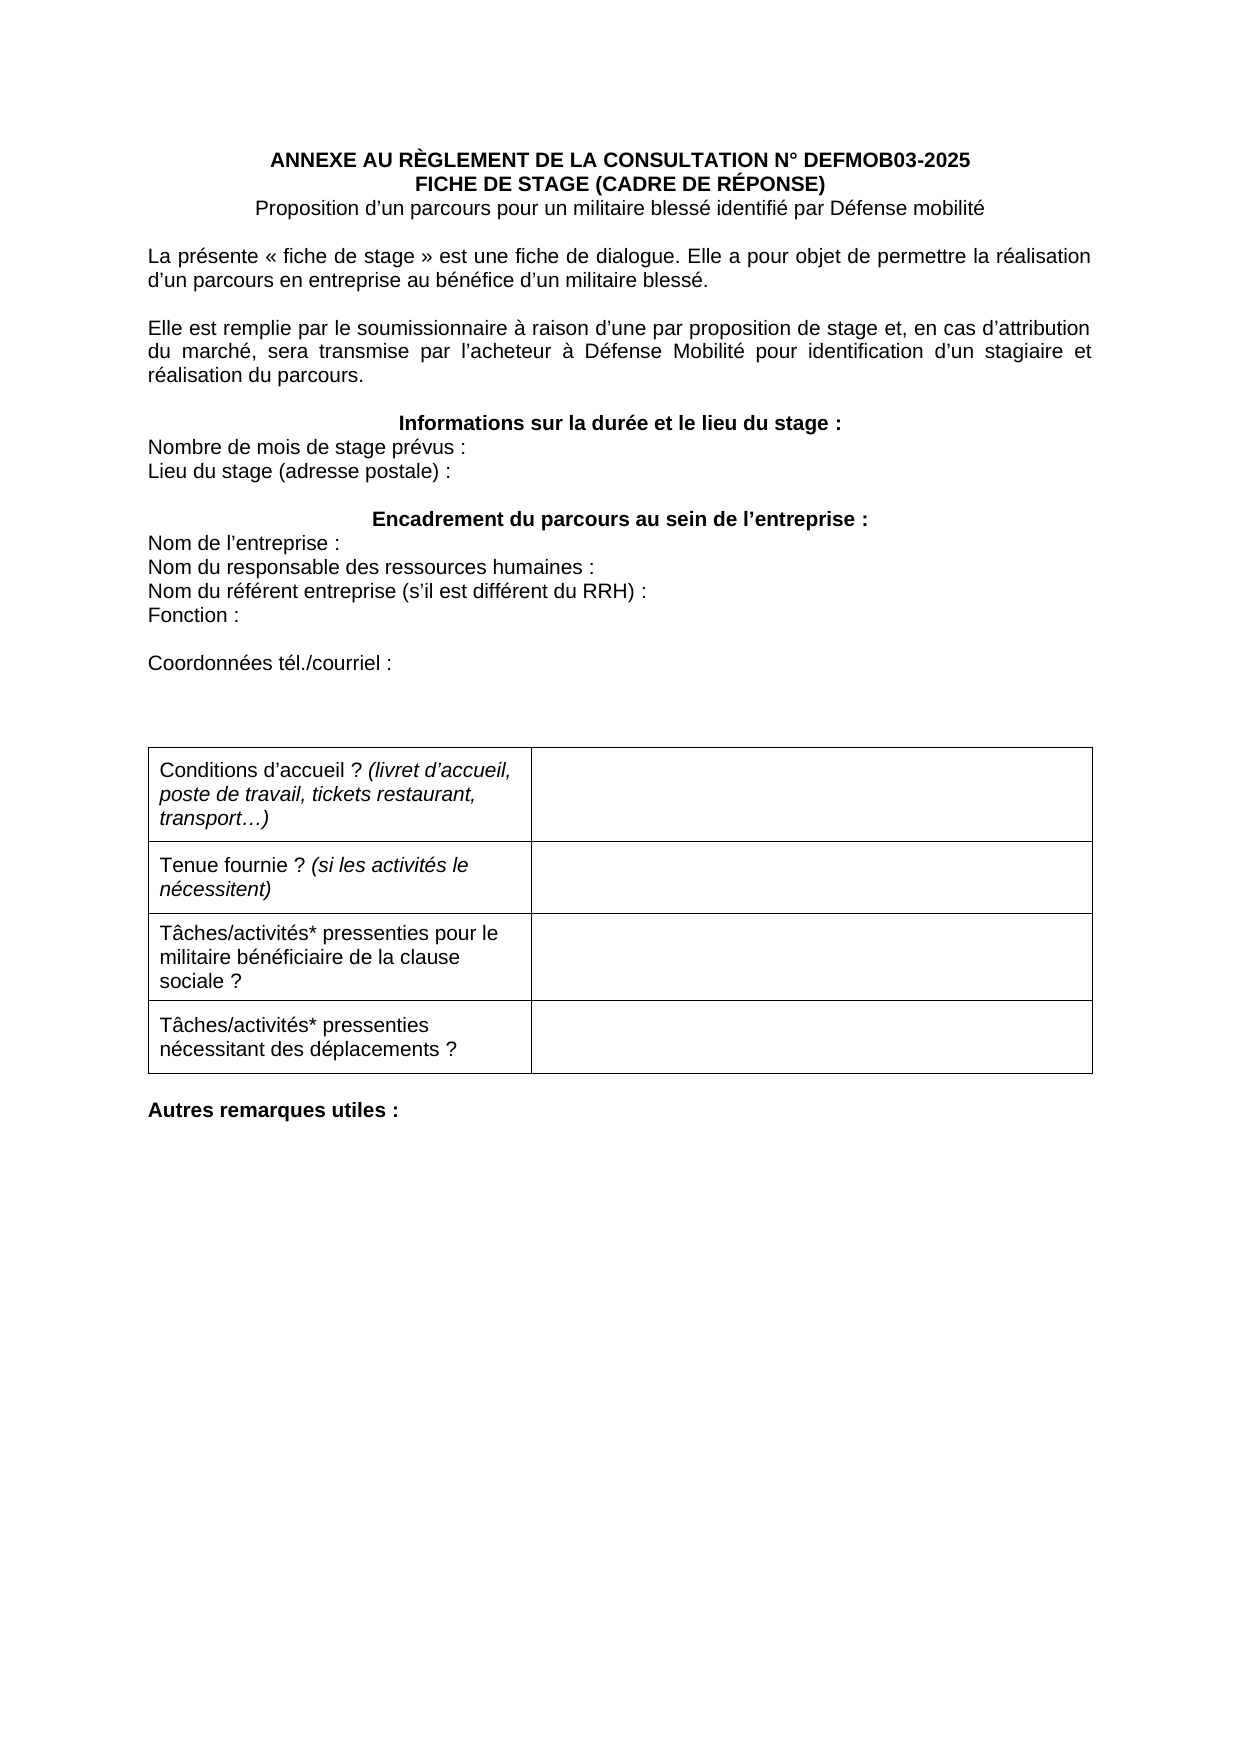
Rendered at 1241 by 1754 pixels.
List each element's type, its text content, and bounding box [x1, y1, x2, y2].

table_cell [532, 1001, 1092, 1072]
text Fonction : [148, 603, 1093, 627]
text Elle est remplie par le soumissionnaire à raison d’une par proposition de stage et, en cas d’attribution du marché, sera transmise par l’acheteur à Défense Mobilité pour identification d’un stagiaire et réalisation du parcours. [148, 315, 1093, 387]
text Encadrement du parcours au sein de l’entreprise : [148, 507, 1093, 531]
table_cell [532, 914, 1092, 1000]
text Informations sur la durée et le lieu du stage : [148, 411, 1093, 435]
text Nombre de mois de stage prévus : [148, 435, 1093, 459]
text ANNEXE AU RÈGLEMENT DE LA CONSULTATION N° DEFMOB03-2025 [148, 148, 1093, 172]
text Nom du référent entreprise (s’il est différent du RRH) : [148, 579, 1093, 603]
text Proposition d’un parcours pour un militaire blessé identifié par Défense mobilité [148, 196, 1093, 219]
text FICHE DE STAGE (CADRE DE RÉPONSE) [148, 172, 1093, 196]
table_cell Tâches/activités* pressenties nécessitant des déplacements ? [149, 1001, 531, 1072]
table_header Conditions d’accueil ? (livret d’accueil, poste de travail, tickets restaurant, transport…) [149, 748, 531, 841]
text Autres remarques utiles : [148, 1097, 1093, 1121]
table_header [532, 748, 1092, 841]
text Nom de l’entreprise : [148, 531, 1093, 555]
text Nom du responsable des ressources humaines : [148, 555, 1093, 579]
table_cell Tâches/activités* pressenties pour le militaire bénéficiaire de la clause sociale ? [149, 914, 531, 1000]
text La présente « fiche de stage » est une fiche de dialogue. Elle a pour objet de permettre la réalisation d’un parcours en entreprise au bénéfice d’un militaire blessé. [148, 243, 1093, 291]
text Coordonnées tél./courriel : [148, 651, 1093, 675]
table_cell Tenue fournie ? (si les activités le nécessitent) [149, 842, 531, 912]
table_cell [532, 842, 1092, 912]
text Lieu du stage (adresse postale) : [148, 459, 1093, 483]
